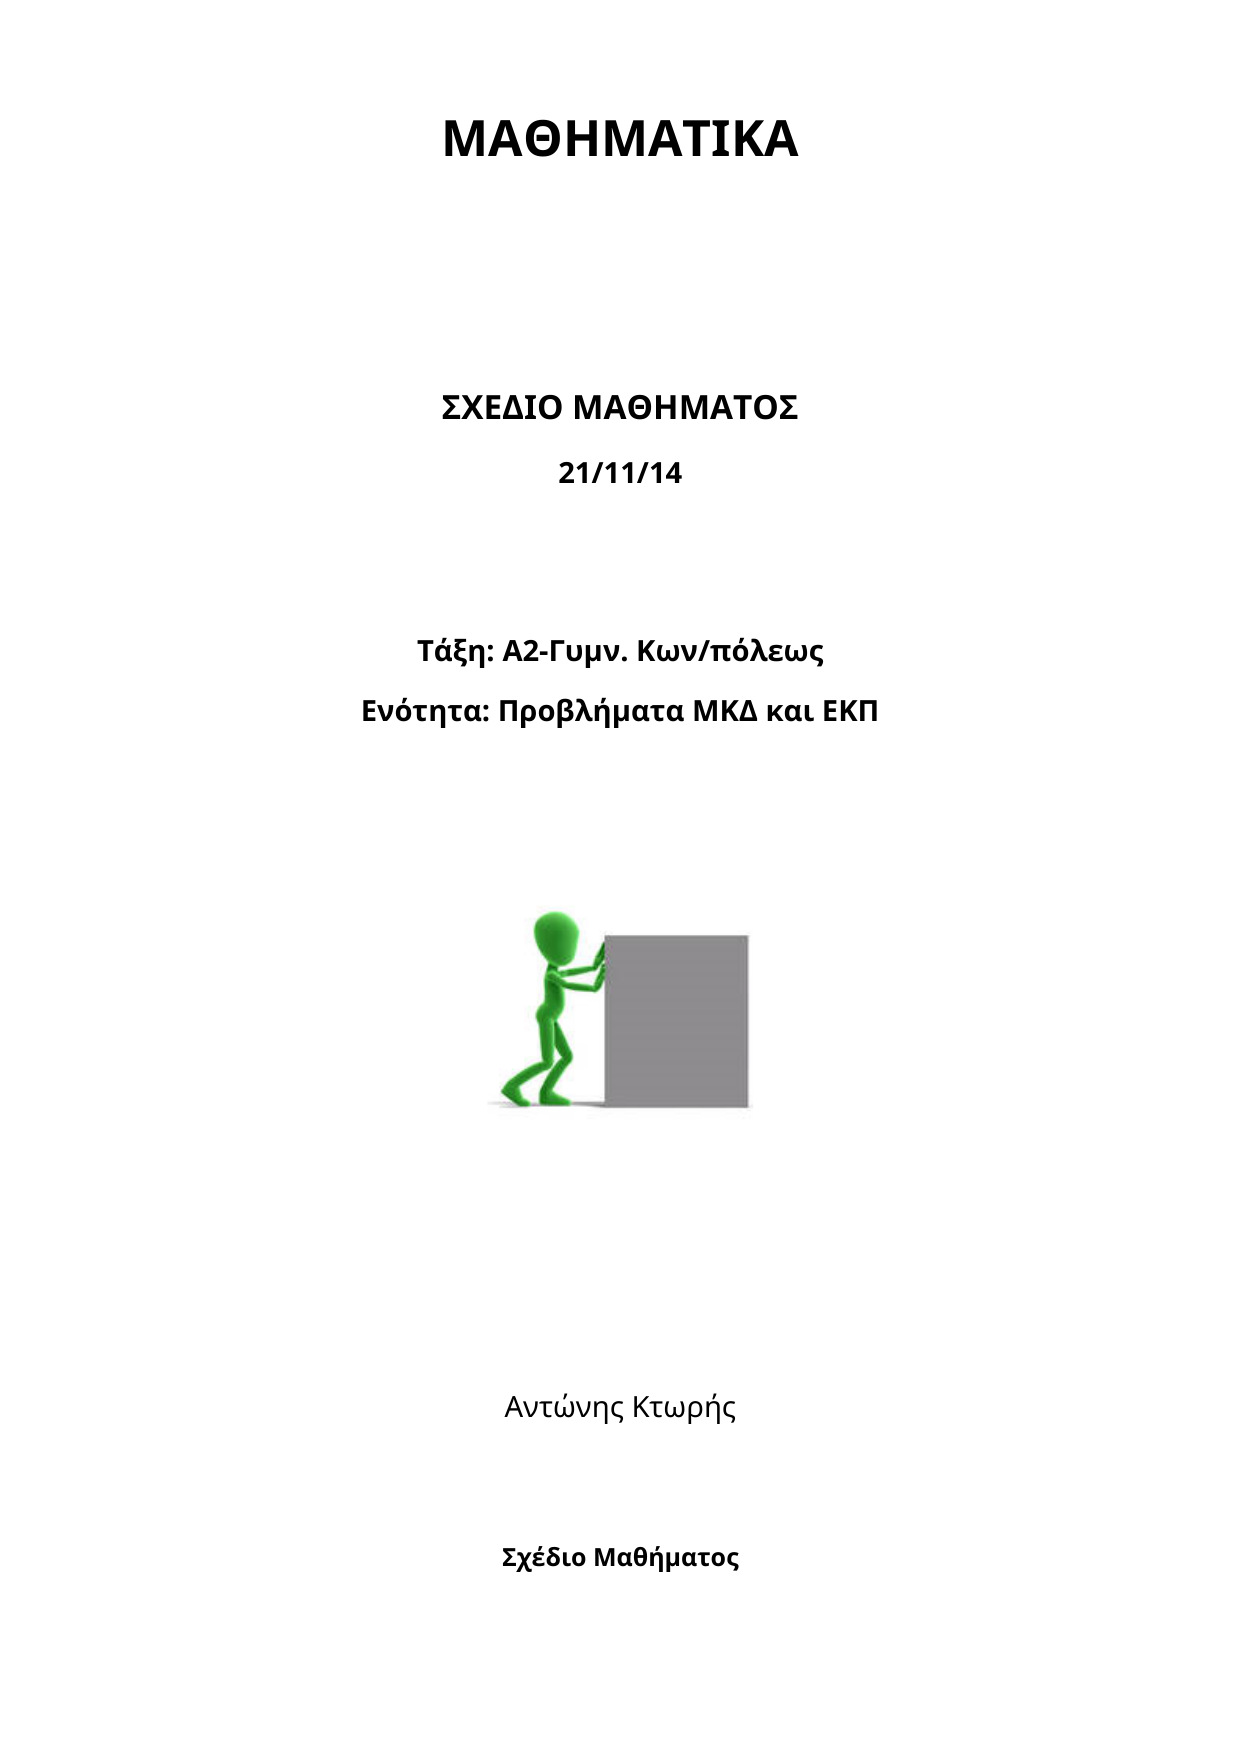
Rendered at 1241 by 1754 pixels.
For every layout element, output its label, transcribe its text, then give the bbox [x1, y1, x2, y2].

text ΣΧΕΔΙΟ ΜΑΘΗΜΑΤΟΣ [187, 384, 1053, 429]
text Σχέδιο Μαθήματος [187, 1539, 1053, 1574]
text ΜΑΘΗΜΑΤΙΚΑ [187, 103, 1053, 172]
text Τάξη: Α2-Γυμν. Κων/πόλεως [187, 631, 1053, 670]
text Αντώνης Κτωρής [187, 1386, 1053, 1426]
picture [487, 868, 754, 1135]
text 21/11/14 [187, 452, 1053, 492]
text Ενότητα: Προβλήματα ΜΚΔ και ΕΚΠ [187, 690, 1053, 730]
